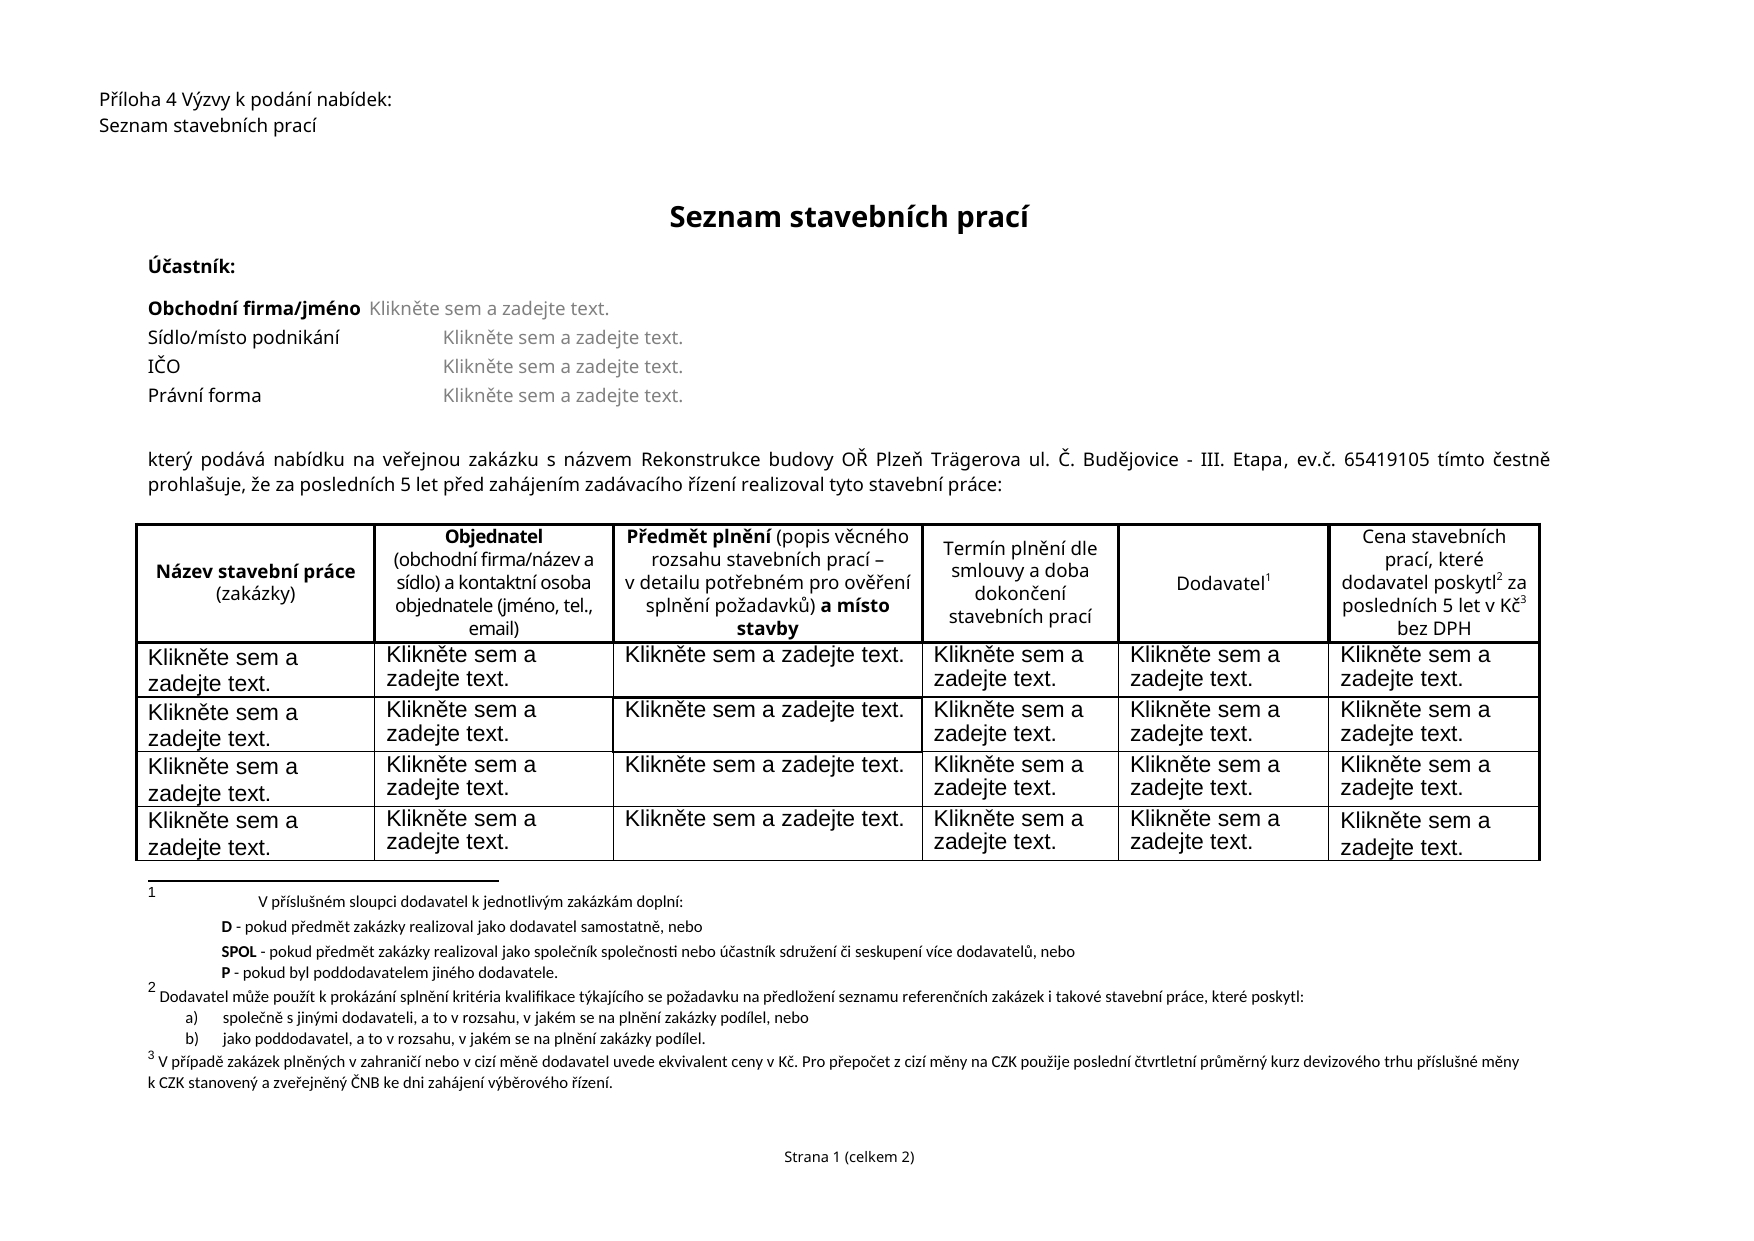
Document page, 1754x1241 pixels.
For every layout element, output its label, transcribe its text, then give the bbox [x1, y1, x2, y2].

table_header Předmět plnění (popis věcného rozsahu stavebních prací – v detailu potřebném pro ověření splnění požadavků) a místo stavby [615, 526, 921, 641]
text Účastník: [148, 249, 1551, 279]
table_header Dodavatel [1120, 526, 1327, 641]
text Obchodní firma/jméno [148, 292, 1551, 321]
text Právní forma [148, 379, 1551, 408]
table_header Název stavební práce (zakázky) [138, 526, 373, 641]
title Seznam stavebních prací [148, 196, 1551, 236]
table_header Termín plnění dle smlouvy a doba dokončení stavebních prací [924, 526, 1117, 641]
table_header Objednatel (obchodní firma/název a sídlo) a kontaktní osoba objednatele (jméno, tel., email) [376, 526, 612, 641]
text který podává nabídku na veřejnou zakázku s názvem Rekonstrukce budovy OŘ Plzeň Trägerova ul. Č. Budějovice - III. Etapa, ev.č. 65419105 tímto čestně prohlašuje, že za posledních 5 let před zahájením zadávacího řízení realizoval tyto stavební práce: [148, 446, 1551, 497]
table_header Cena stavebních prací, které dodavatel poskytl za posledních 5 let v Kč bez DPH [1331, 526, 1538, 641]
text Sídlo/místo podnikání [148, 321, 1551, 350]
text IČO [148, 350, 1551, 379]
